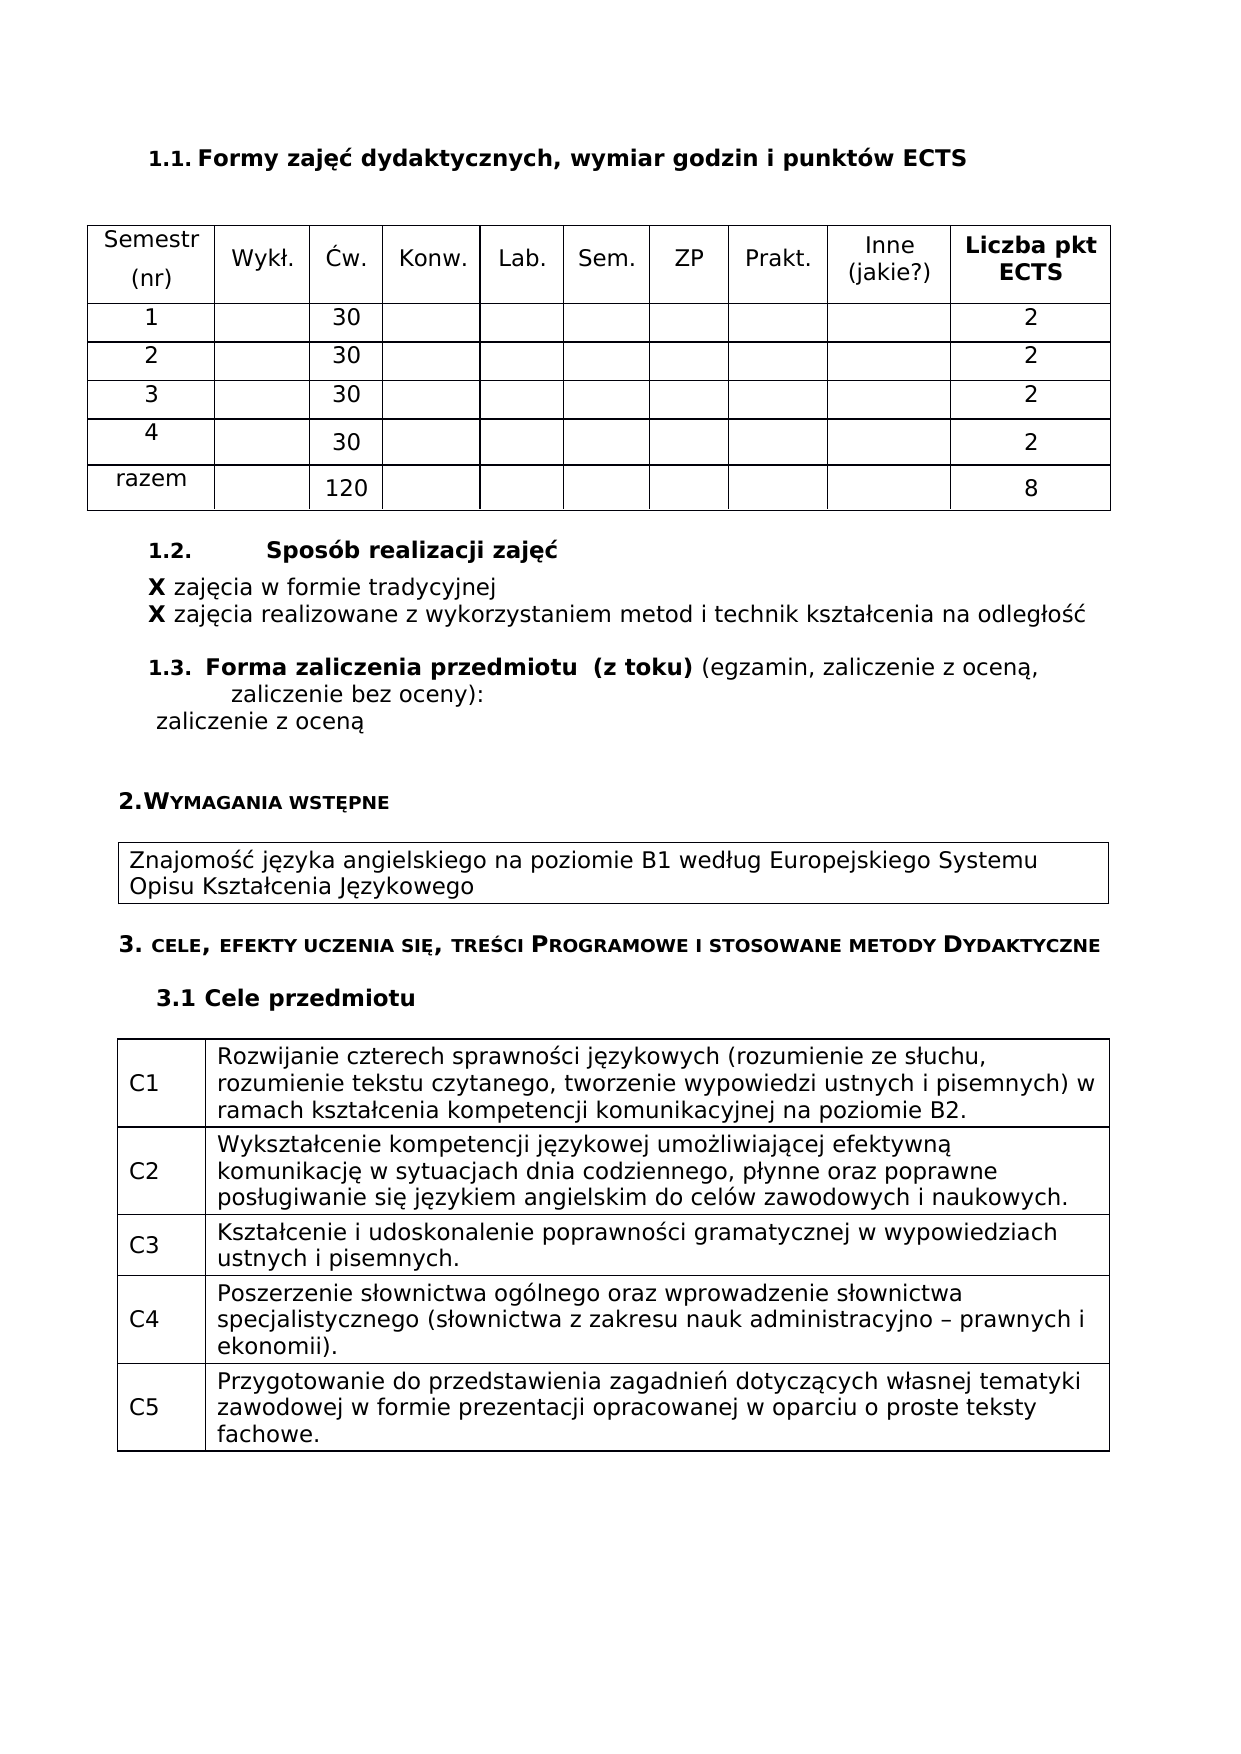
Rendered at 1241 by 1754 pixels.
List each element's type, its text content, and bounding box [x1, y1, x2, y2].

table_cell 1 [88, 304, 214, 341]
table_cell [729, 304, 827, 341]
table_cell C5 [118, 1364, 205, 1450]
table_cell [383, 381, 479, 418]
table_cell razem [88, 466, 214, 509]
table_cell [564, 420, 649, 464]
text X zajęcia w formie tradycyjnej [110, 574, 559, 601]
table_header C1 [118, 1040, 205, 1126]
table_cell 8 [951, 466, 1110, 509]
table_cell [828, 381, 950, 418]
list Formy zajęć dydaktycznych, wymiar godzin i punktów ECTS [148, 145, 1144, 171]
table_cell [215, 381, 309, 418]
table_cell [215, 420, 309, 464]
list Sposób realizacji zajęć [148, 537, 559, 564]
table_cell [828, 304, 950, 341]
table_cell 4 [88, 420, 214, 464]
table_cell 2 [88, 343, 214, 380]
table_header Sem. [564, 226, 649, 302]
table_cell 2 [951, 304, 1110, 341]
table_cell [383, 304, 479, 341]
text zaliczenie z oceną [156, 708, 1144, 734]
table_cell 30 [310, 420, 382, 464]
table_cell 2 [951, 381, 1110, 418]
table_cell [481, 304, 563, 341]
table_cell C2 [118, 1128, 205, 1214]
table_cell [650, 304, 728, 341]
table_header Wykł. [215, 226, 309, 302]
list Forma zaliczenia przedmiotu (z toku) (egzamin, zaliczenie z oceną, zaliczenie bez oceny): [148, 654, 1039, 708]
list Cele przedmiotu [156, 985, 1144, 1011]
table_cell Wykształcenie kompetencji językowej umożliwiającej efektywną komunikację w sytuacjach dnia codziennego, płynne oraz poprawne posługiwanie się językiem angielskim do celów zawodowych i naukowych. [206, 1128, 1109, 1214]
table_header Liczba pkt ECTS [951, 226, 1110, 302]
table_cell [481, 343, 563, 380]
table_cell [481, 466, 563, 509]
table_cell Przygotowanie do przedstawienia zagadnień dotyczących własnej tematyki zawodowej w formie prezentacji opracowanej w oparciu o proste teksty fachowe. [206, 1364, 1109, 1450]
table_cell [383, 466, 479, 509]
table_cell [215, 304, 309, 341]
table_cell [729, 343, 827, 380]
table_cell [564, 466, 649, 509]
table_cell 30 [310, 381, 382, 418]
table_cell [828, 420, 950, 464]
table_cell [828, 343, 950, 380]
table_header Rozwijanie czterech sprawności językowych (rozumienie ze słuchu, rozumienie tekstu czytanego, tworzenie wypowiedzi ustnych i pisemnych) w ramach kształcenia kompetencji komunikacyjnej na poziomie B2. [206, 1040, 1109, 1126]
table_cell [383, 420, 479, 464]
table_cell [729, 420, 827, 464]
table_cell [564, 343, 649, 380]
table_cell [828, 466, 950, 509]
table_cell [729, 381, 827, 418]
table_cell [650, 381, 728, 418]
table_header Konw. [383, 226, 479, 302]
text X zajęcia realizowane z wykorzystaniem metod i technik kształcenia na odległość [148, 601, 1144, 628]
table_cell [481, 420, 563, 464]
table_cell [650, 420, 728, 464]
table_cell 30 [310, 304, 382, 341]
table_header Prakt. [729, 226, 827, 302]
table_cell [383, 343, 479, 380]
table_cell [564, 381, 649, 418]
table_cell [729, 466, 827, 509]
table_cell Kształcenie i udoskonalenie poprawności gramatycznej w wypowiedziach ustnych i pisemnych. [206, 1215, 1109, 1275]
table_cell [215, 343, 309, 380]
list WYMAGANIA WSTĘPNE [118, 788, 1144, 814]
table_header Semestr (nr) [88, 226, 214, 302]
table_header Inne (jakie?) [828, 226, 950, 302]
table_cell 30 [310, 343, 382, 380]
table_header ZP [650, 226, 728, 302]
table_cell [650, 343, 728, 380]
table_cell [650, 466, 728, 509]
table_cell [564, 304, 649, 341]
table_cell 3 [88, 381, 214, 418]
table_cell [481, 381, 563, 418]
table_cell [215, 466, 309, 509]
list CELE, EFEKTY UCZENIA SIĘ, TREŚCI PROGRAMOWE I STOSOWANE METODY DYDAKTYCZNE [118, 931, 1144, 958]
table_cell Poszerzenie słownictwa ogólnego oraz wprowadzenie słownictwa specjalistycznego (słownictwa z zakresu nauk administracyjno – prawnych i ekonomii). [206, 1276, 1109, 1362]
table_cell C4 [118, 1276, 205, 1362]
table_cell C3 [118, 1215, 205, 1275]
table_cell 120 [310, 466, 382, 509]
table_header Lab. [481, 226, 563, 302]
table_cell 2 [951, 343, 1110, 380]
table_header Ćw. [310, 226, 382, 302]
table_cell 2 [951, 420, 1110, 464]
